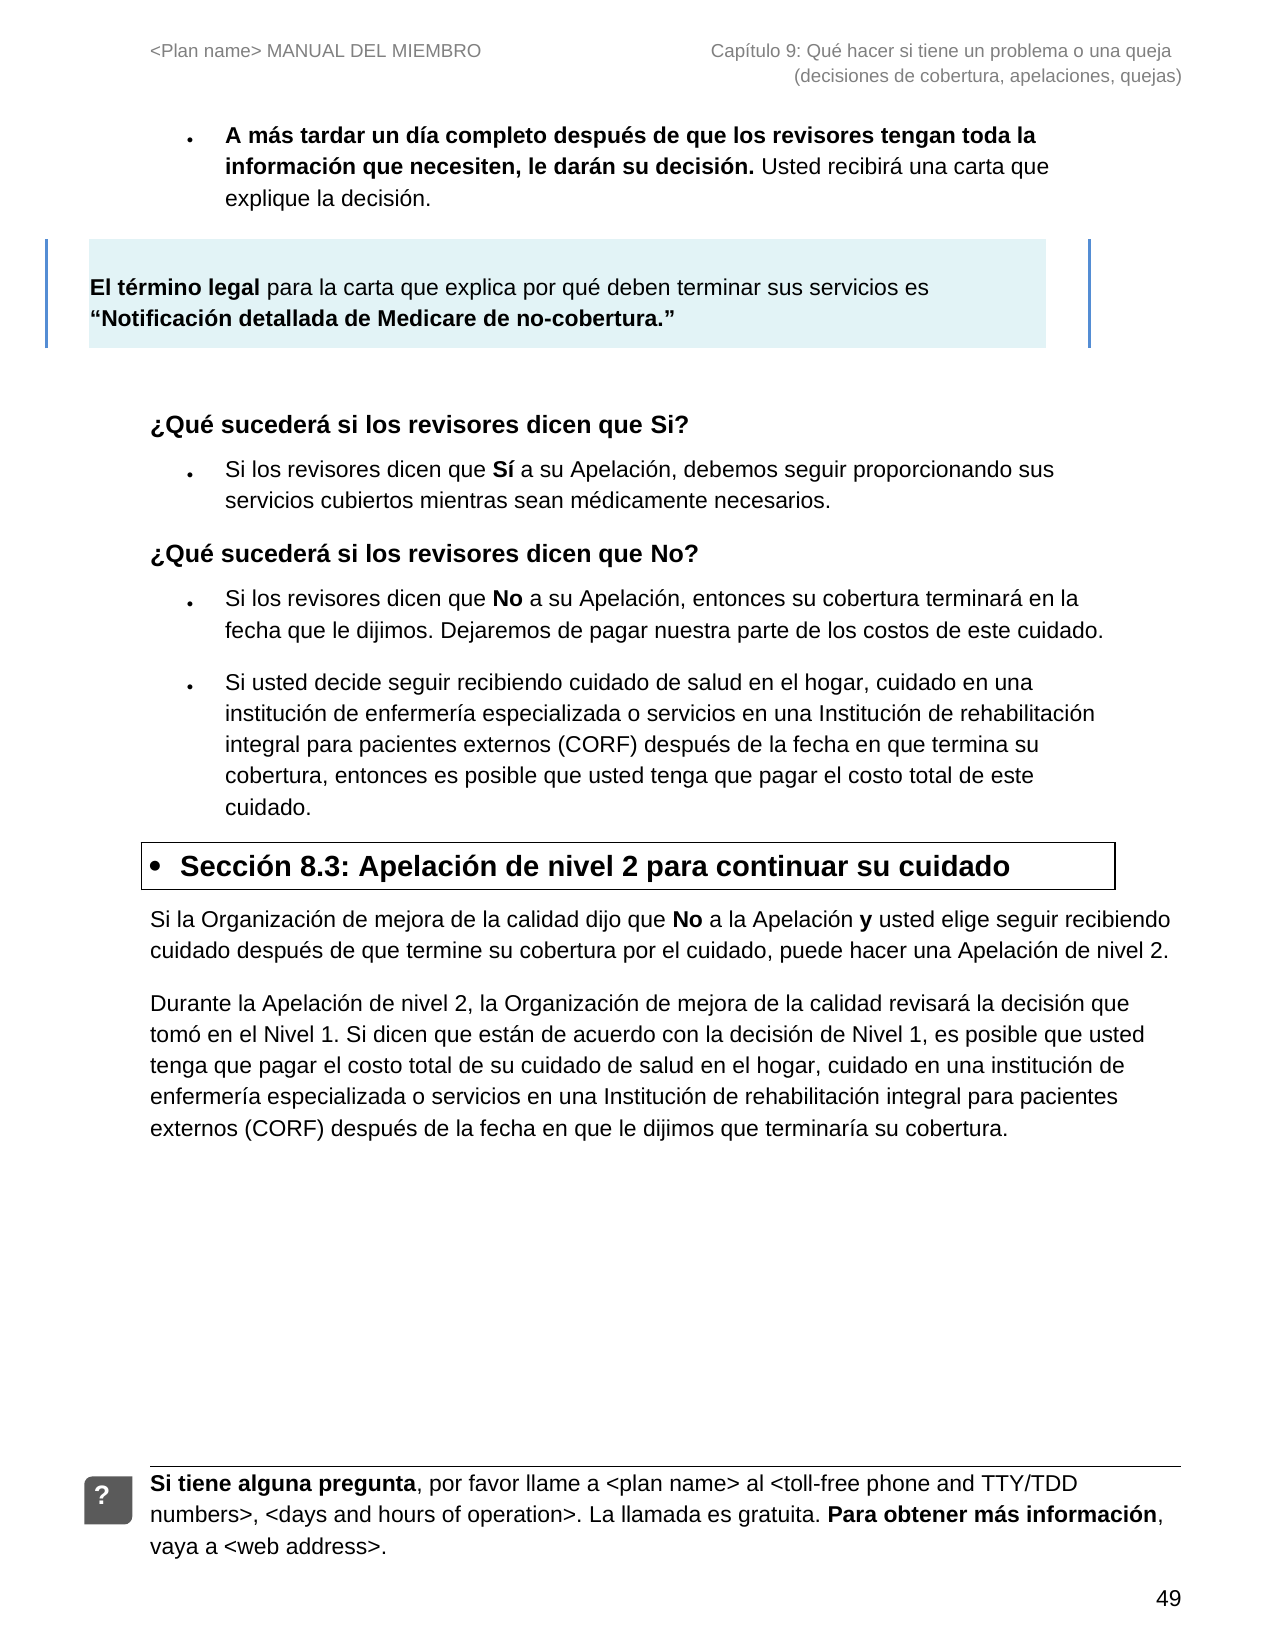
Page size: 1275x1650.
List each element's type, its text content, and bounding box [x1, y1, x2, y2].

list Si los revisores dicen que Sí a su Apelación, debemos seguir proporcionando sus servicios cubiertos mientras sean médicamente necesarios. [187, 453, 1106, 515]
list Si los revisores dicen que No a su Apelación, entonces su cobertura terminará en la fecha que le dijimos. Dejaremos de pagar nuestra parte de los costos de este cuidado. [187, 582, 1106, 644]
list A más tardar un día completo después de que los revisores tengan toda la información que necesiten, le darán su decisión. Usted recibirá una carta que explique la decisión. [187, 118, 1106, 212]
list Si usted decide seguir recibiendo cuidado de salud en el hogar, cuidado en una institución de enfermería especializada o servicios en una Institución de rehabilitación integral para pacientes externos (CORF) después de la fecha en que termina su cobertura, entonces es posible que usted tenga que pagar el costo total de este cuidado. [187, 665, 1106, 821]
text Si la Organización de mejora de la calidad dijo que No a la Apelación y usted elige seguir recibiendo cuidado después de que termine su cobertura por el cuidado, puede hacer una Apelación de nivel 2. [150, 903, 1181, 965]
subtitle Sección 8.3: Apelación de nivel 2 para continuar su cuidado [142, 843, 1114, 889]
subtitle ¿Qué sucederá si los revisores dicen que No? [150, 536, 1106, 569]
subtitle ¿Qué sucederá si los revisores dicen que Si? [150, 233, 1106, 440]
text Durante la Apelación de nivel 2, la Organización de mejora de la calidad revisará la decisión que tomó en el Nivel 1. Si dicen que están de acuerdo con la decisión de Nivel 1, es posible que usted tenga que pagar el costo total de su cuidado de salud en el hogar, cuidado en una institución de enfermería especializada o servicios en una Institución de rehabilitación integral para pacientes externos (CORF) después de la fecha en que le dijimos que terminaría su cobertura. [150, 986, 1181, 1142]
